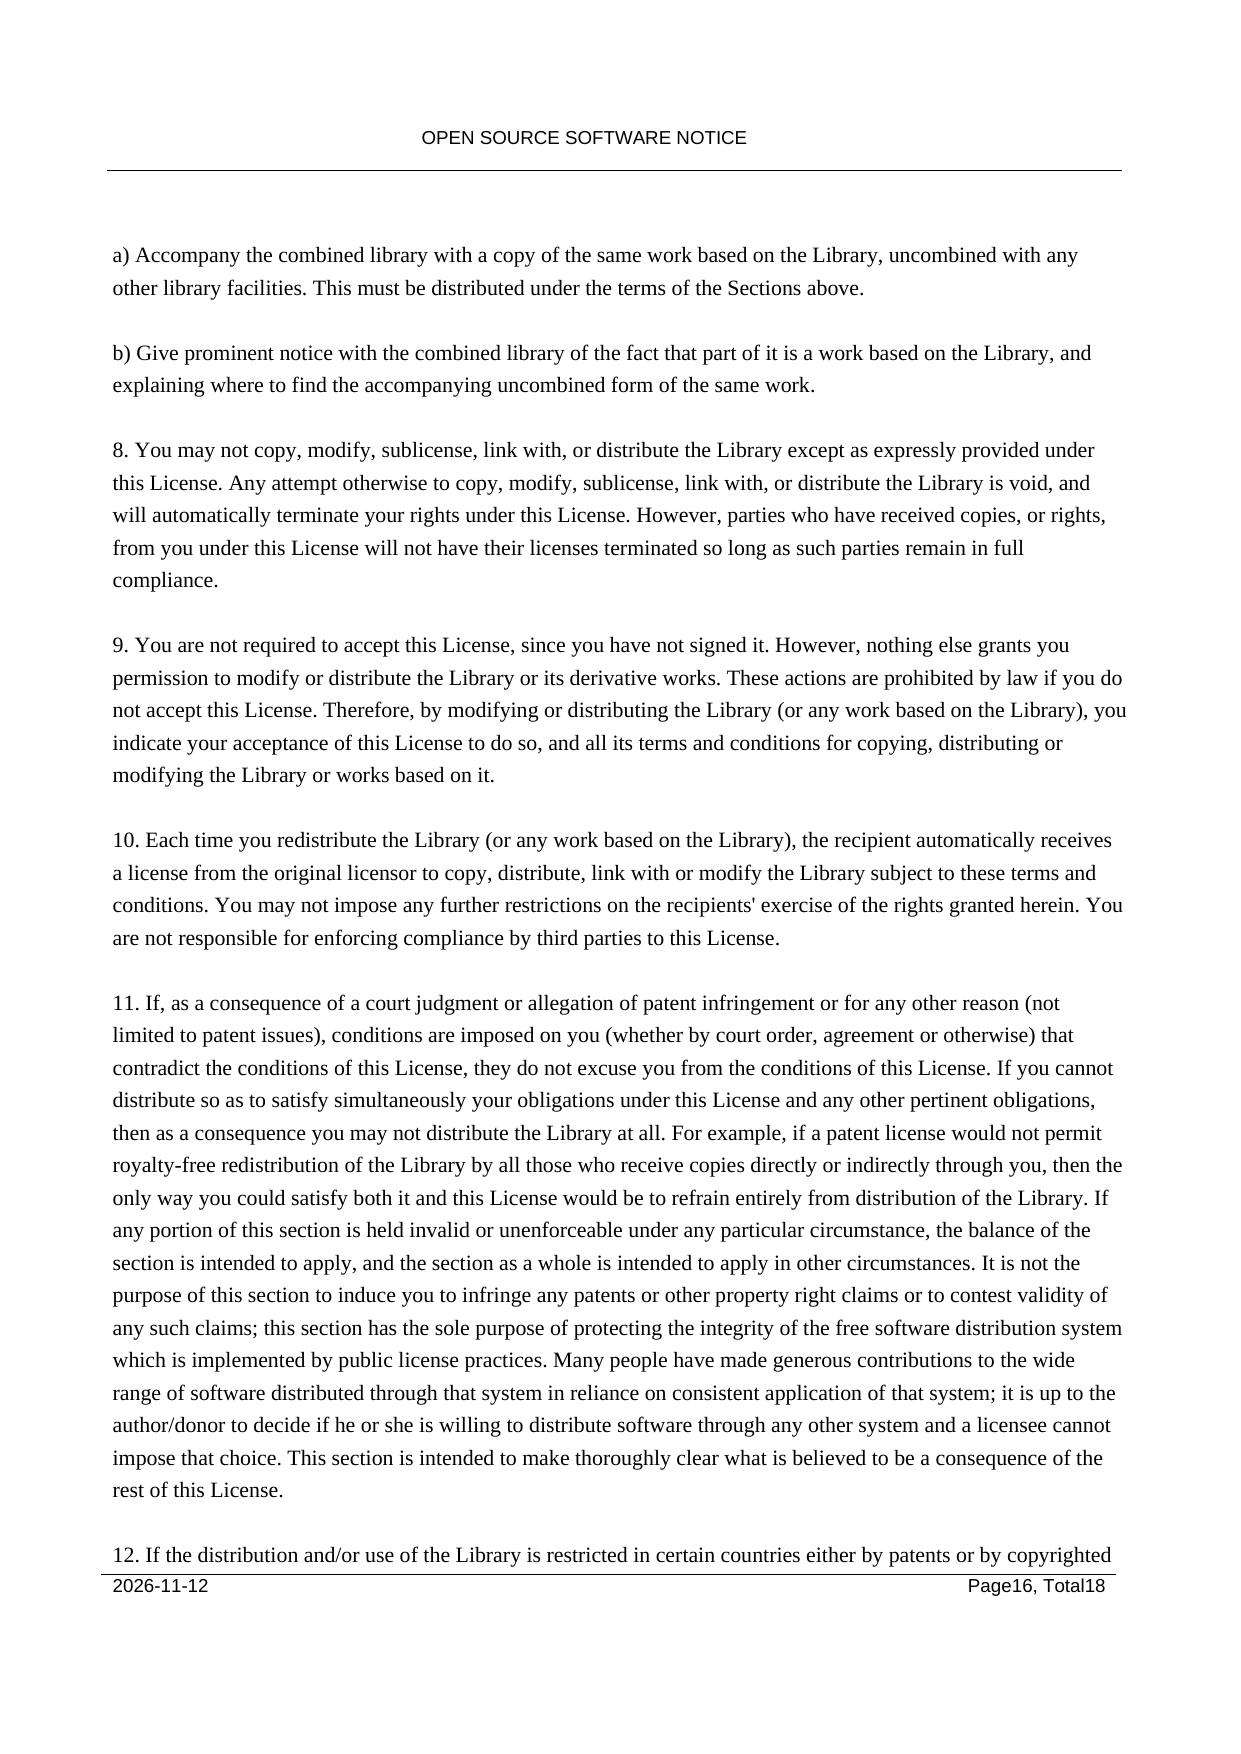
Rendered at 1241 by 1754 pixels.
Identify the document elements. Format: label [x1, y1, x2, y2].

text [112, 206, 1128, 1571]
